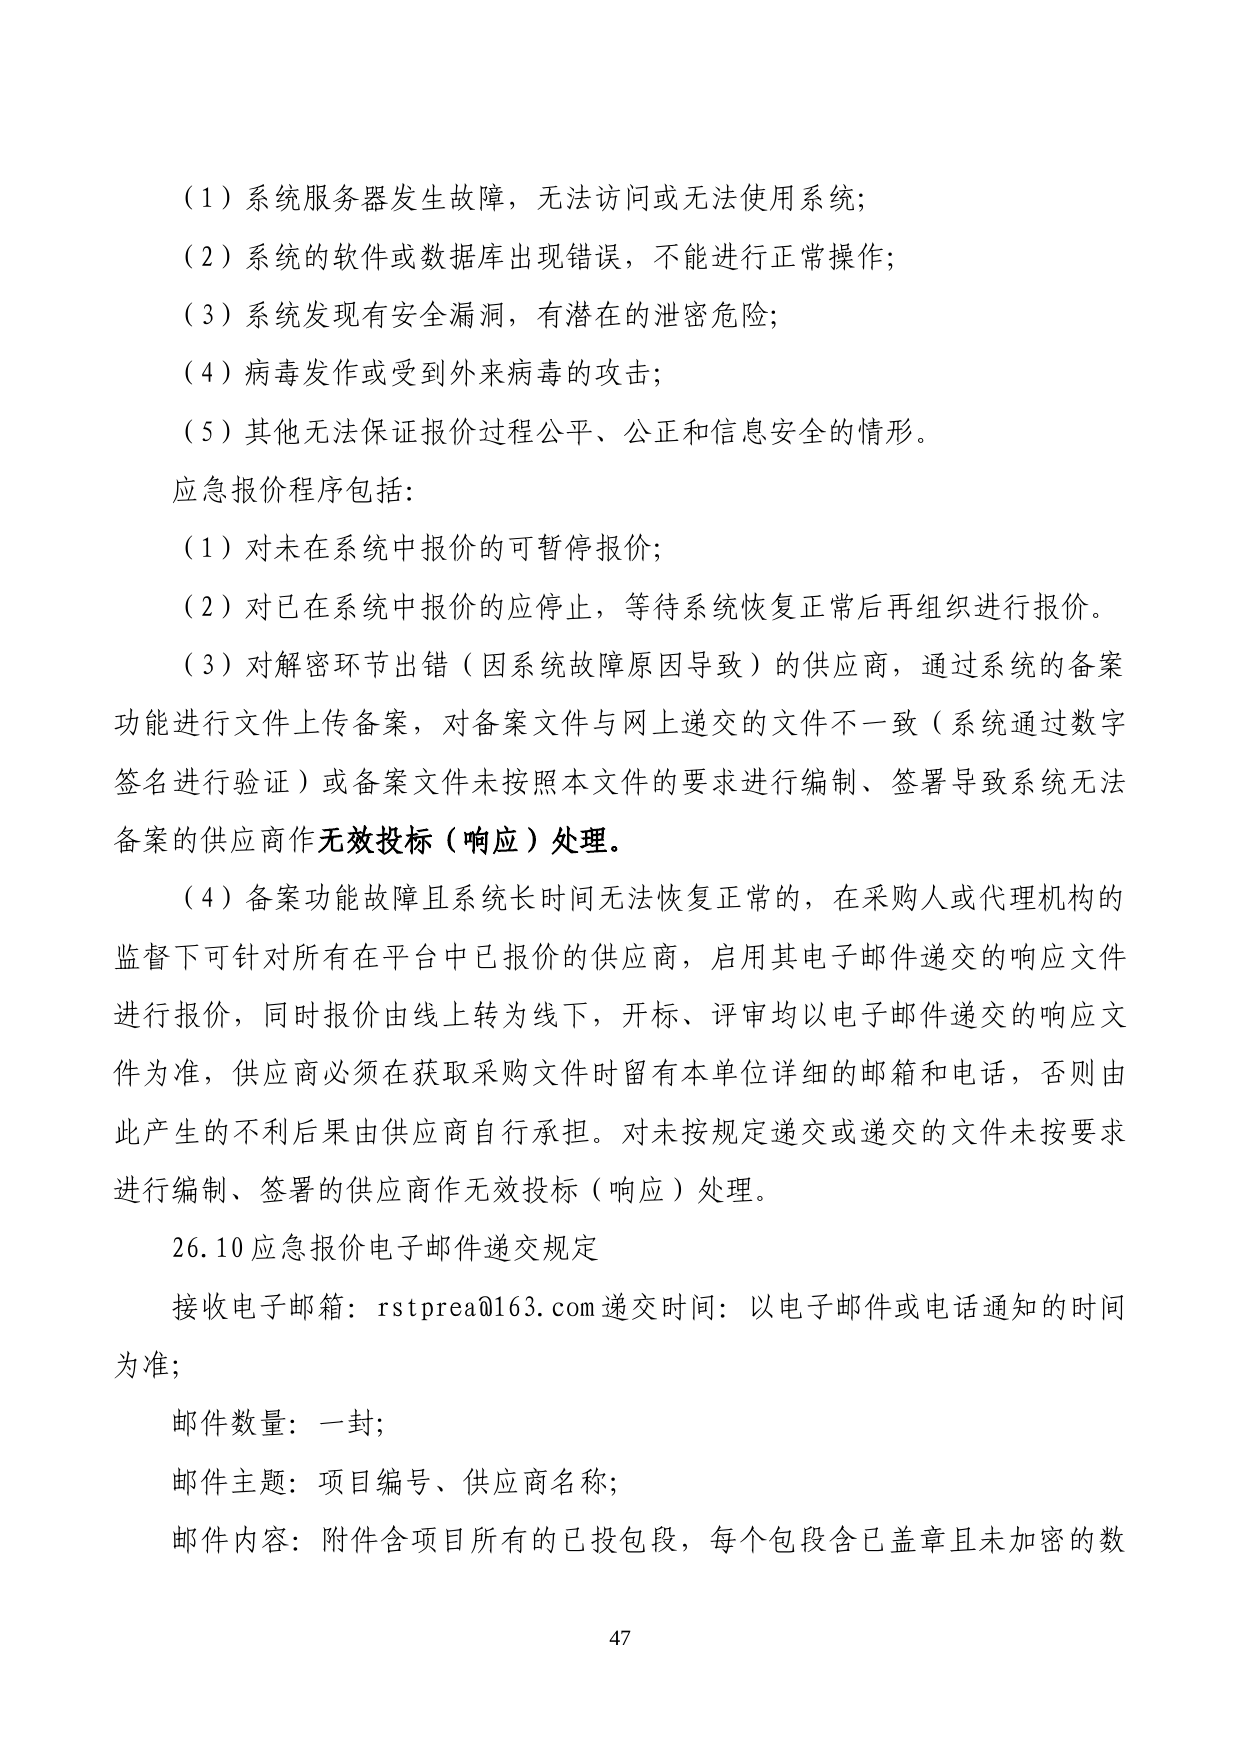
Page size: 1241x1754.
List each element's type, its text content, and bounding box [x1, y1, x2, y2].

text （4）病毒发作或受到外来病毒的攻击； [112, 337, 1128, 395]
text 应急报价程序包括： [112, 454, 1128, 512]
text （3）系统发现有安全漏洞，有潜在的泄密危险； [112, 279, 1128, 337]
text （3）对解密环节出错（因系统故障原因导致）的供应商，通过系统的备案功能进行文件上传备案，对备案文件与网上递交的文件不一致（系统通过数字签名进行验证）或备案文件未按照本文件的要求进行编制、签署导致系统无法备案的供应商作无效投标（响应）处理。 [112, 629, 1128, 862]
text （4）备案功能故障且系统长时间无法恢复正常的，在采购人或代理机构的监督下可针对所有在平台中已报价的供应商，启用其电子邮件递交的响应文件进行报价，同时报价由线上转为线下，开标、评审均以电子邮件递交的响应文件为准，供应商必须在获取采购文件时留有本单位详细的邮箱和电话，否则由此产生的不利后果由供应商自行承担。对未按规定递交或递交的文件未按要求进行编制、签署的供应商作无效投标（响应）处理。 [112, 862, 1128, 1212]
text （1）对未在系统中报价的可暂停报价； [112, 512, 1128, 570]
text 26.10应急报价电子邮件递交规定 [112, 1212, 1128, 1270]
text 邮件主题：项目编号、供应商名称； [112, 1445, 1128, 1504]
text （1）系统服务器发生故障，无法访问或无法使用系统； [112, 162, 1128, 220]
text （5）其他无法保证报价过程公平、公正和信息安全的情形。 [112, 395, 1128, 454]
text （2）系统的软件或数据库出现错误，不能进行正常操作； [112, 220, 1128, 279]
text 接收电子邮箱：rstprea@163.com递交时间：以电子邮件或电话通知的时间为准； [112, 1270, 1128, 1387]
text 邮件数量：一封； [112, 1387, 1128, 1445]
text （2）对已在系统中报价的应停止，等待系统恢复正常后再组织进行报价。 [112, 570, 1128, 629]
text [112, 1504, 1128, 1562]
